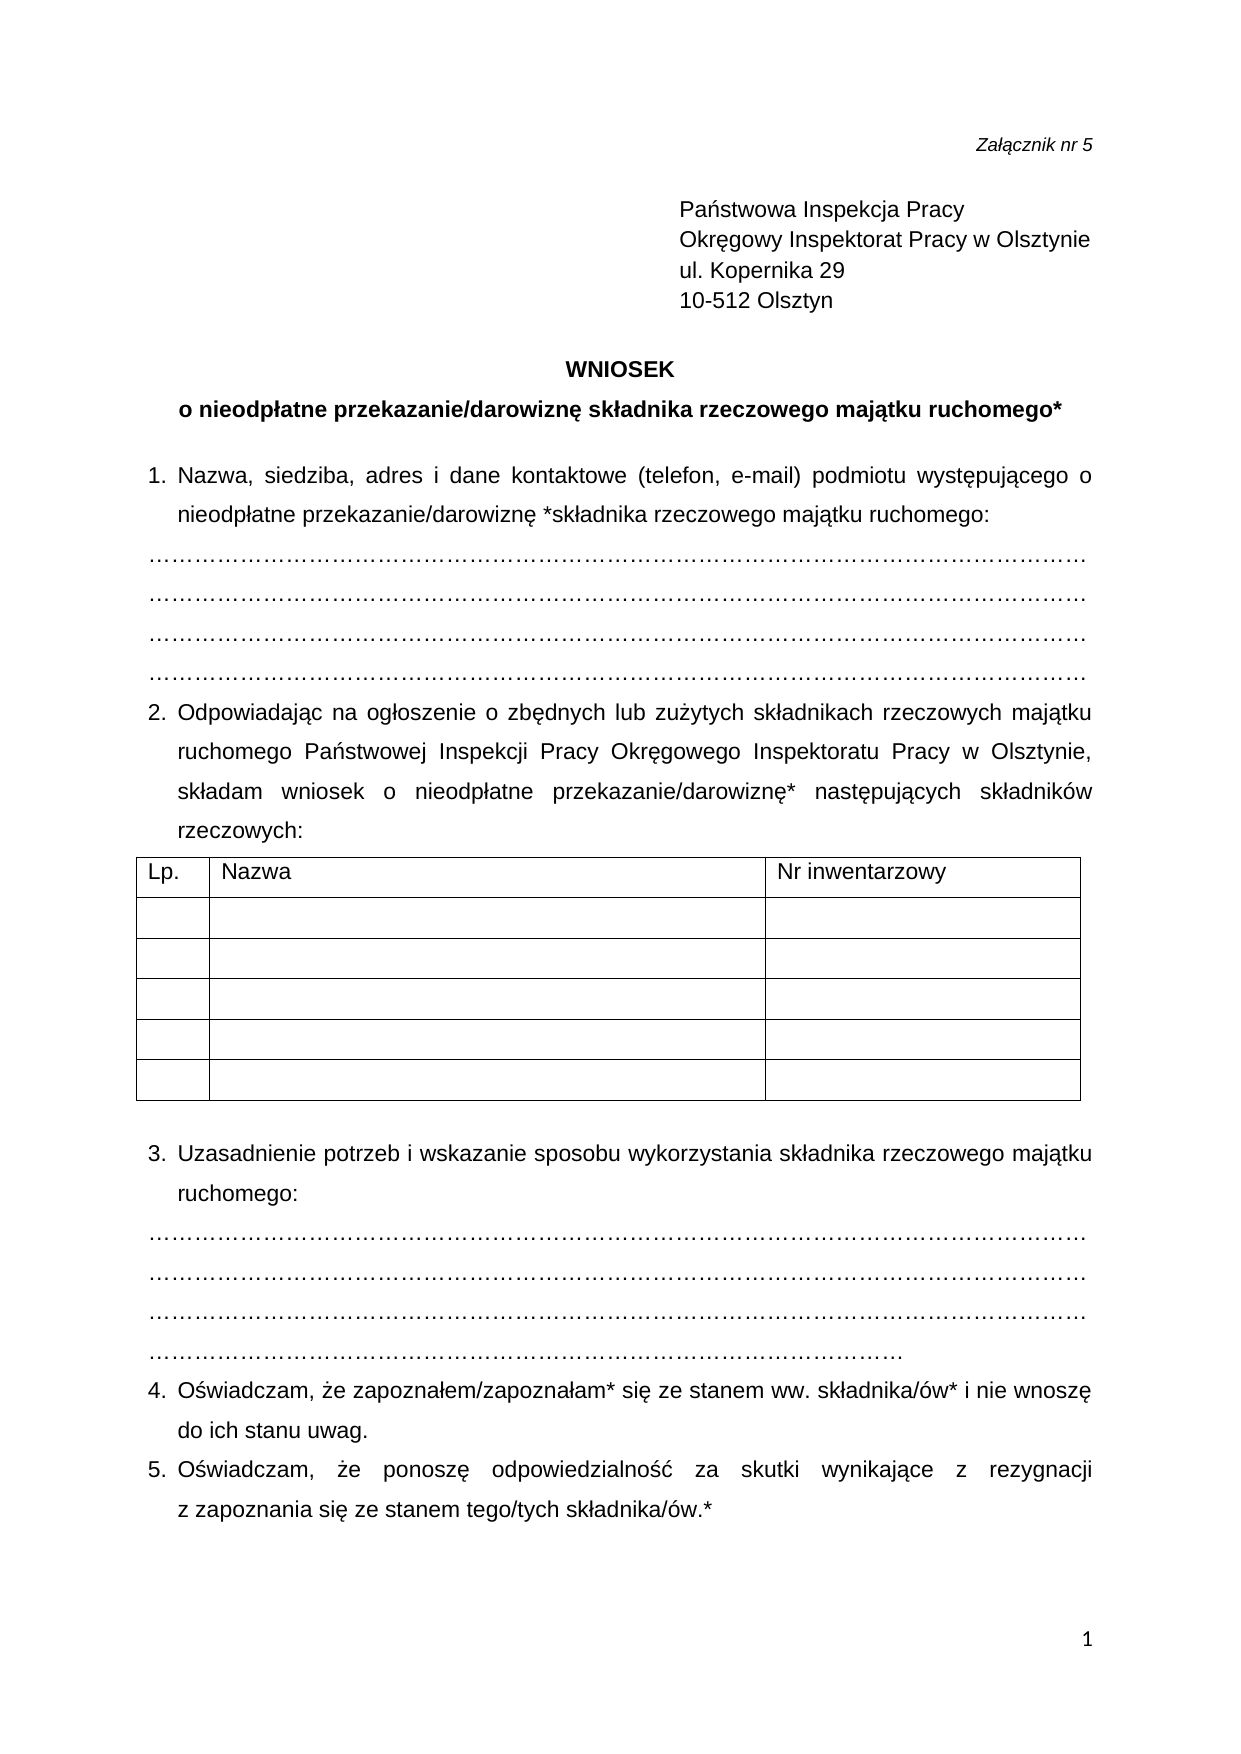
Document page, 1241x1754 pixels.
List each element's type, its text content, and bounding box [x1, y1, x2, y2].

list Oświadczam, że ponoszę odpowiedzialność za skutki wynikające z rezygnacji z zapoznania się ze stanem tego/tych składnika/ów.* [148, 1456, 1093, 1522]
text Państwowa Inspekcja Pracy [679, 196, 1093, 222]
table_header Lp. [137, 858, 209, 897]
table_header Nazwa [210, 858, 765, 897]
table_cell [766, 979, 1080, 1019]
table_cell [137, 898, 209, 938]
text Załącznik nr 5 [148, 134, 1093, 155]
table_cell [137, 979, 209, 1019]
list Odpowiadając na ogłoszenie o zbędnych lub zużytych składnikach rzeczowych majątku ruchomego Państwowej Inspekcji Pracy Okręgowego Inspektoratu Pracy w Olsztynie, składam wniosek o nieodpłatne przekazanie/darowiznę* następujących składników rzeczowych: [148, 699, 1093, 843]
text ………………………………………………………………………………………………………………………………………………………………………………………………………………………… [148, 620, 1093, 686]
table_cell [210, 979, 765, 1019]
text ……………………………………………………………………………………………………………………………………………………………………………………………………………………………………………………………………………………………………………………………………………………………………………………………………………………………… [148, 1219, 1093, 1364]
text Okręgowy Inspektorat Pracy w Olsztynie [679, 226, 1093, 253]
table_cell [766, 939, 1080, 978]
table_cell [766, 898, 1080, 938]
table_cell [137, 939, 209, 978]
text ………………………………………………………………………………………………………………………………………………………………………………………………………………………… [148, 541, 1093, 607]
list Uzasadnienie potrzeb i wskazanie sposobu wykorzystania składnika rzeczowego majątku ruchomego: [148, 1140, 1093, 1206]
table_cell [210, 939, 765, 978]
text WNIOSEK [148, 356, 1093, 383]
text o nieodpłatne przekazanie/darowiznę składnika rzeczowego majątku ruchomego* [148, 396, 1093, 422]
text ul. Kopernika 29 [679, 257, 1093, 283]
table_cell [766, 1020, 1080, 1059]
table_cell [766, 1060, 1080, 1100]
table_header Nr inwentarzowy [766, 858, 1080, 897]
list Nazwa, siedziba, adres i dane kontaktowe (telefon, e-mail) podmiotu występującego o nieodpłatne przekazanie/darowiznę *składnika rzeczowego majątku ruchomego: [148, 462, 1093, 528]
table_cell [210, 1060, 765, 1100]
table_cell [210, 1020, 765, 1059]
list Oświadczam, że zapoznałem/zapoznałam* się ze stanem ww. składnika/ów* i nie wnoszę do ich stanu uwag. [148, 1377, 1093, 1443]
table_cell [137, 1060, 209, 1100]
text 10-512 Olsztyn [679, 287, 1093, 313]
table_cell [137, 1020, 209, 1059]
table_cell [210, 898, 765, 938]
